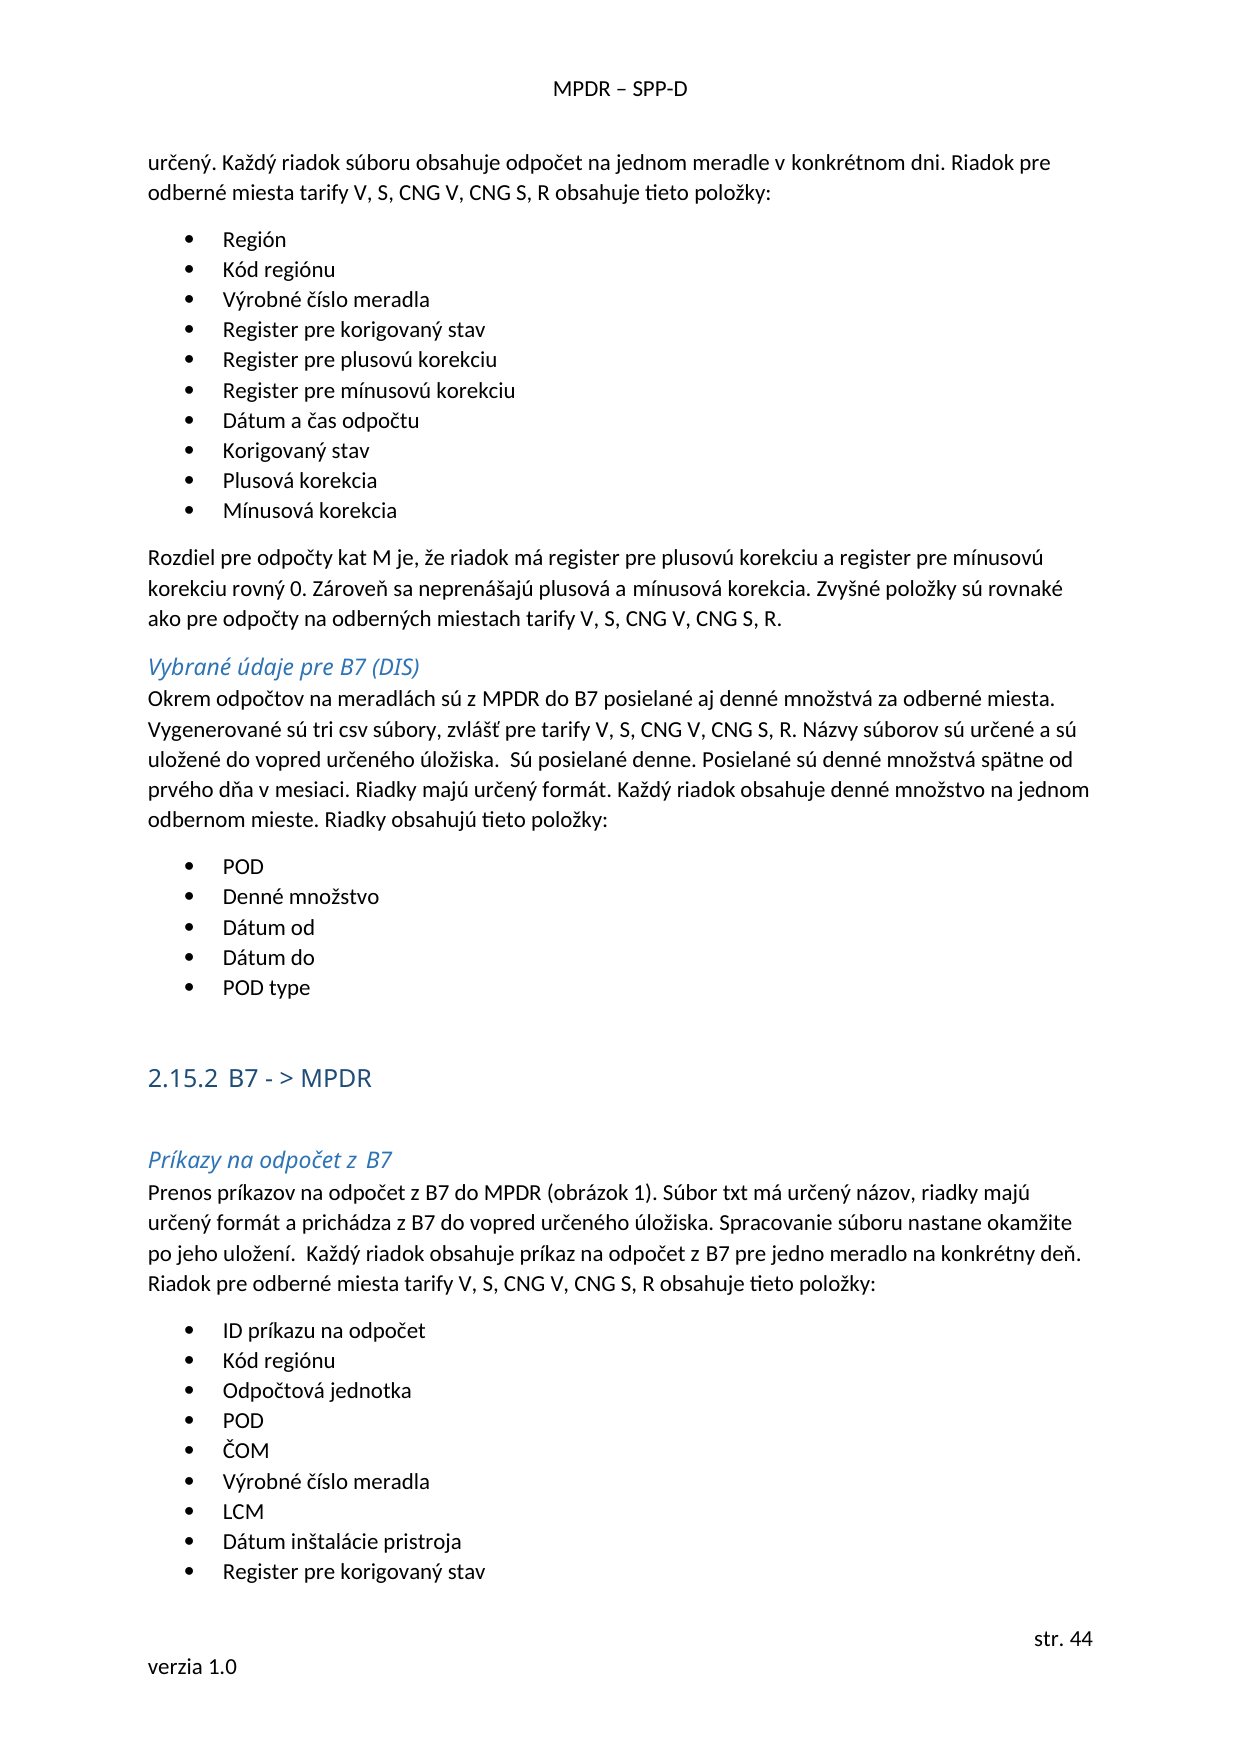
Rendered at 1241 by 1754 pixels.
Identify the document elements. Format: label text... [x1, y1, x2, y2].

list Výrobné číslo meradla [185, 1467, 1093, 1495]
list Korigovaný stav [185, 436, 1093, 464]
list LCM [185, 1497, 1093, 1525]
list Región [185, 225, 1093, 253]
text Rozdiel pre odpočty kat M je, že riadok má register pre plusovú korekciu a register pre mínusovú korekciu rovný 0. Zároveň sa neprenášajú plusová a mínusová korekcia. Zvyšné položky sú rovnaké ako pre odpočty na odberných miestach tarify V, S, CNG V, CNG S, R. [148, 543, 1093, 632]
list Kód regiónu [185, 255, 1093, 283]
list Kód regiónu [185, 1346, 1093, 1374]
list Dátum a čas odpočtu [185, 406, 1093, 434]
text Okrem odpočtov na meradlách sú z MPDR do B7 posielané aj denné množstvá za odberné miesta. Vygenerované sú tri csv súbory, zvlášť pre tarify V, S, CNG V, CNG S, R. Názvy súborov sú určené a sú uložené do vopred určeného úložiska. Sú posielané denne. Posielané sú denné množstvá spätne od prvého dňa v mesiaci. Riadky majú určený formát. Každý riadok obsahuje denné množstvo na jednom odbernom mieste. Riadky obsahujú tieto položky: [148, 684, 1093, 833]
list ID príkazu na odpočet [185, 1316, 1093, 1344]
list Plusová korekcia [185, 466, 1093, 494]
list Dátum do [185, 943, 1093, 971]
list Odpočtová jednotka [185, 1376, 1093, 1404]
list Register pre mínusovú korekciu [185, 376, 1093, 404]
subtitle Vybrané údaje pre B7 (DIS) [148, 651, 1093, 682]
list Dátum inštalácie pristroja [185, 1527, 1093, 1555]
list Denné množstvo [185, 882, 1093, 910]
list Dátum od [185, 913, 1093, 941]
list POD [185, 852, 1093, 880]
list ČOM [185, 1437, 1093, 1464]
list POD type [185, 973, 1093, 1001]
list Výrobné číslo meradla [185, 285, 1093, 313]
list Register pre korigovaný stav [185, 1557, 1093, 1585]
list POD [185, 1406, 1093, 1434]
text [148, 148, 1093, 206]
text Prenos príkazov na odpočet z B7 do MPDR (obrázok 1). Súbor txt má určený názov, riadky majú určený formát a prichádza z B7 do vopred určeného úložiska. Spracovanie súboru nastane okamžite po jeho uložení. Každý riadok obsahuje príkaz na odpočet z B7 pre jedno meradlo na konkrétny deň. Riadok pre odberné miesta tarify V, S, CNG V, CNG S, R obsahuje tieto položky: [148, 1178, 1093, 1297]
subtitle Príkazy na odpočet z B7 [148, 1144, 1093, 1176]
list Register pre plusovú korekciu [185, 346, 1093, 373]
list Register pre korigovaný stav [185, 315, 1093, 343]
list Mínusová korekcia [185, 497, 1093, 524]
subtitle 2.15.2 B7 - > MPDR [148, 1061, 1093, 1095]
